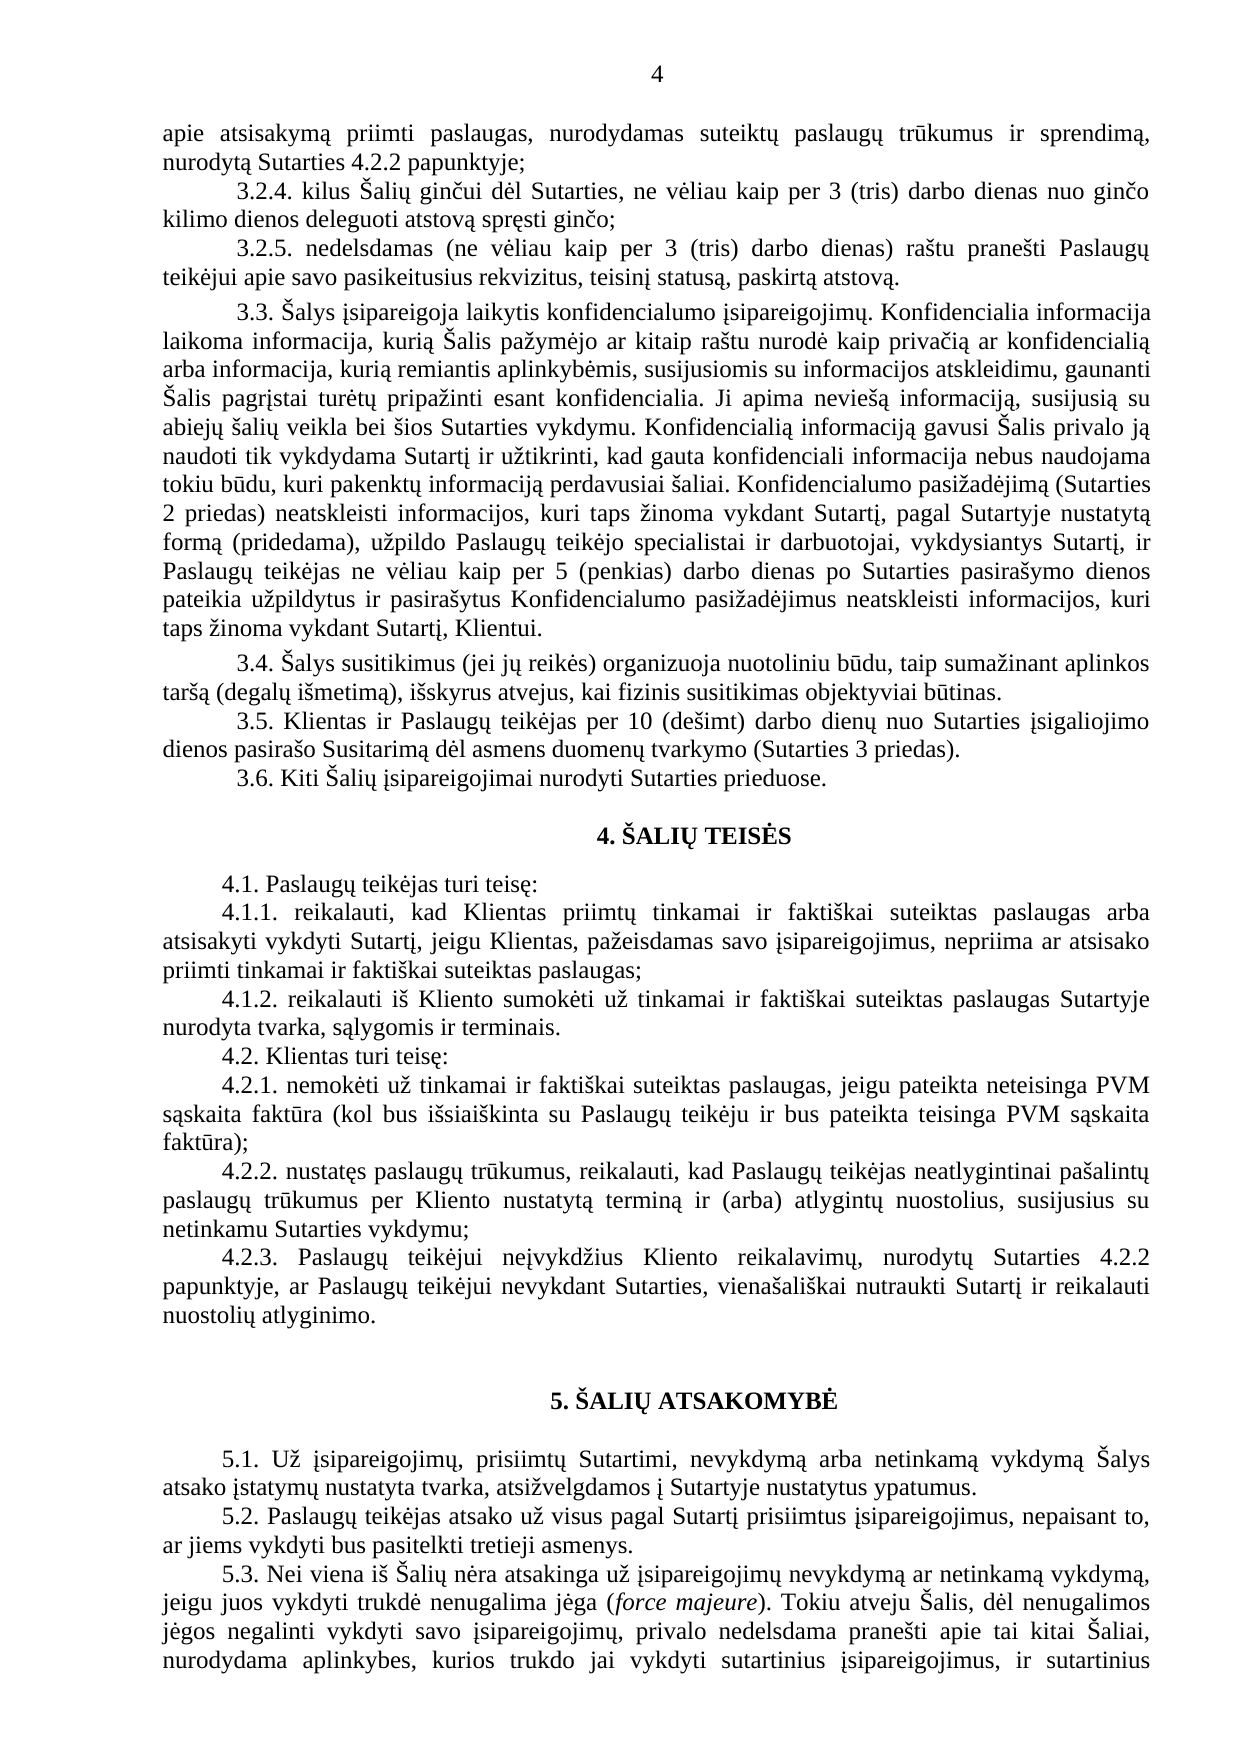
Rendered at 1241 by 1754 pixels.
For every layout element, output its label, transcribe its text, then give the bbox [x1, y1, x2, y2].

list 4. ŠALIŲ TEISĖS [237, 821, 1151, 849]
text 4.2.1. nemokėti už tinkamai ir faktiškai suteiktas paslaugas, jeigu pateikta neteisinga PVM sąskaita faktūra (kol bus išsiaiškinta su Paslaugų teikėju ir bus pateikta teisinga PVM sąskaita faktūra); [162, 1070, 1151, 1156]
text 5.2. Paslaugų teikėjas atsako už visus pagal Sutartį prisiimtus įsipareigojimus, nepaisant to, ar jiems vykdyti bus pasitelkti tretieji asmenys. [162, 1501, 1151, 1559]
text 3.5. Klientas ir Paslaugų teikėjas per 10 (dešimt) darbo dienų nuo Sutarties įsigaliojimo dienos pasirašo Susitarimą dėl asmens duomenų tvarkymo (Sutarties 3 priedas). [162, 706, 1151, 763]
text 3.4. Šalys susitikimus (jei jų reikės) organizuoja nuotoliniu būdu, taip sumažinant aplinkos taršą (degalų išmetimą), išskyrus atvejus, kai fizinis susitikimas objektyviai būtinas. [162, 648, 1151, 706]
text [162, 1559, 1151, 1674]
list 5. ŠALIŲ ATSAKOMYBĖ [237, 1386, 1151, 1415]
text 4.2.3. Paslaugų teikėjui neįvykdžius Kliento reikalavimų, nurodytų Sutarties 4.2.2 papunktyje, ar Paslaugų teikėjui nevykdant Sutarties, vienašališkai nutraukti Sutartį ir reikalauti nuostolių atlyginimo. [162, 1242, 1151, 1329]
text 4.1.2. reikalauti iš Kliento sumokėti už tinkamai ir faktiškai suteiktas paslaugas Sutartyje nurodyta tvarka, sąlygomis ir terminais. [162, 984, 1151, 1041]
text 3.2.5. nedelsdamas (ne vėliau kaip per 3 (tris) darbo dienas) raštu pranešti Paslaugų teikėjui apie savo pasikeitusius rekvizitus, teisinį statusą, paskirtą atstovą. [162, 233, 1151, 291]
text 5.1. Už įsipareigojimų, prisiimtų Sutartimi, nevykdymą arba netinkamą vykdymą Šalys atsako įstatymų nustatyta tvarka, atsižvelgdamos į Sutartyje nustatytus ypatumus. [162, 1444, 1151, 1501]
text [162, 118, 1151, 176]
text 4.1. Paslaugų teikėjas turi teisę: [162, 869, 1151, 897]
text 4.2.2. nustatęs paslaugų trūkumus, reikalauti, kad Paslaugų teikėjas neatlygintinai pašalintų paslaugų trūkumus per Kliento nustatytą terminą ir (arba) atlygintų nuostolius, susijusius su netinkamu Sutarties vykdymu; [162, 1156, 1151, 1242]
text 3.6. Kiti Šalių įsipareigojimai nurodyti Sutarties prieduose. [162, 763, 1151, 792]
text 3.3. Šalys įsipareigoja laikytis konfidencialumo įsipareigojimų. Konfidencialia informacija laikoma informacija, kurią Šalis pažymėjo ar kitaip raštu nurodė kaip privačią ar konfidencialią arba informacija, kurią remiantis aplinkybėmis, susijusiomis su informacijos atskleidimu, gaunanti Šalis pagrįstai turėtų pripažinti esant konfidencialia. Ji apima neviešą informaciją, susijusią su abiejų šalių veikla bei šios Sutarties vykdymu. Konfidencialią informaciją gavusi Šalis privalo ją naudoti tik vykdydama Sutartį ir užtikrinti, kad gauta konfidenciali informacija nebus naudojama tokiu būdu, kuri pakenktų informaciją perdavusiai šaliai. Konfidencialumo pasižadėjimą (Sutarties 2 priedas) neatskleisti informacijos, kuri taps žinoma vykdant Sutartį, pagal Sutartyje nustatytą formą (pridedama), užpildo Paslaugų teikėjo specialistai ir darbuotojai, vykdysiantys Sutartį, ir Paslaugų teikėjas ne vėliau kaip per 5 (penkias) darbo dienas po Sutarties pasirašymo dienos pateikia užpildytus ir pasirašytus Konfidencialumo pasižadėjimus neatskleisti informacijos, kuri taps žinoma vykdant Sutartį, Klientui. [162, 297, 1152, 642]
text 4.2. Klientas turi teisę: [162, 1041, 1151, 1070]
text 3.2.4. kilus Šalių ginčui dėl Sutarties, ne vėliau kaip per 3 (tris) darbo dienas nuo ginčo kilimo dienos deleguoti atstovą spręsti ginčo; [162, 176, 1151, 233]
text 4.1.1. reikalauti, kad Klientas priimtų tinkamai ir faktiškai suteiktas paslaugas arba atsisakyti vykdyti Sutartį, jeigu Klientas, pažeisdamas savo įsipareigojimus, nepriima ar atsisako priimti tinkamai ir faktiškai suteiktas paslaugas; [162, 897, 1151, 984]
